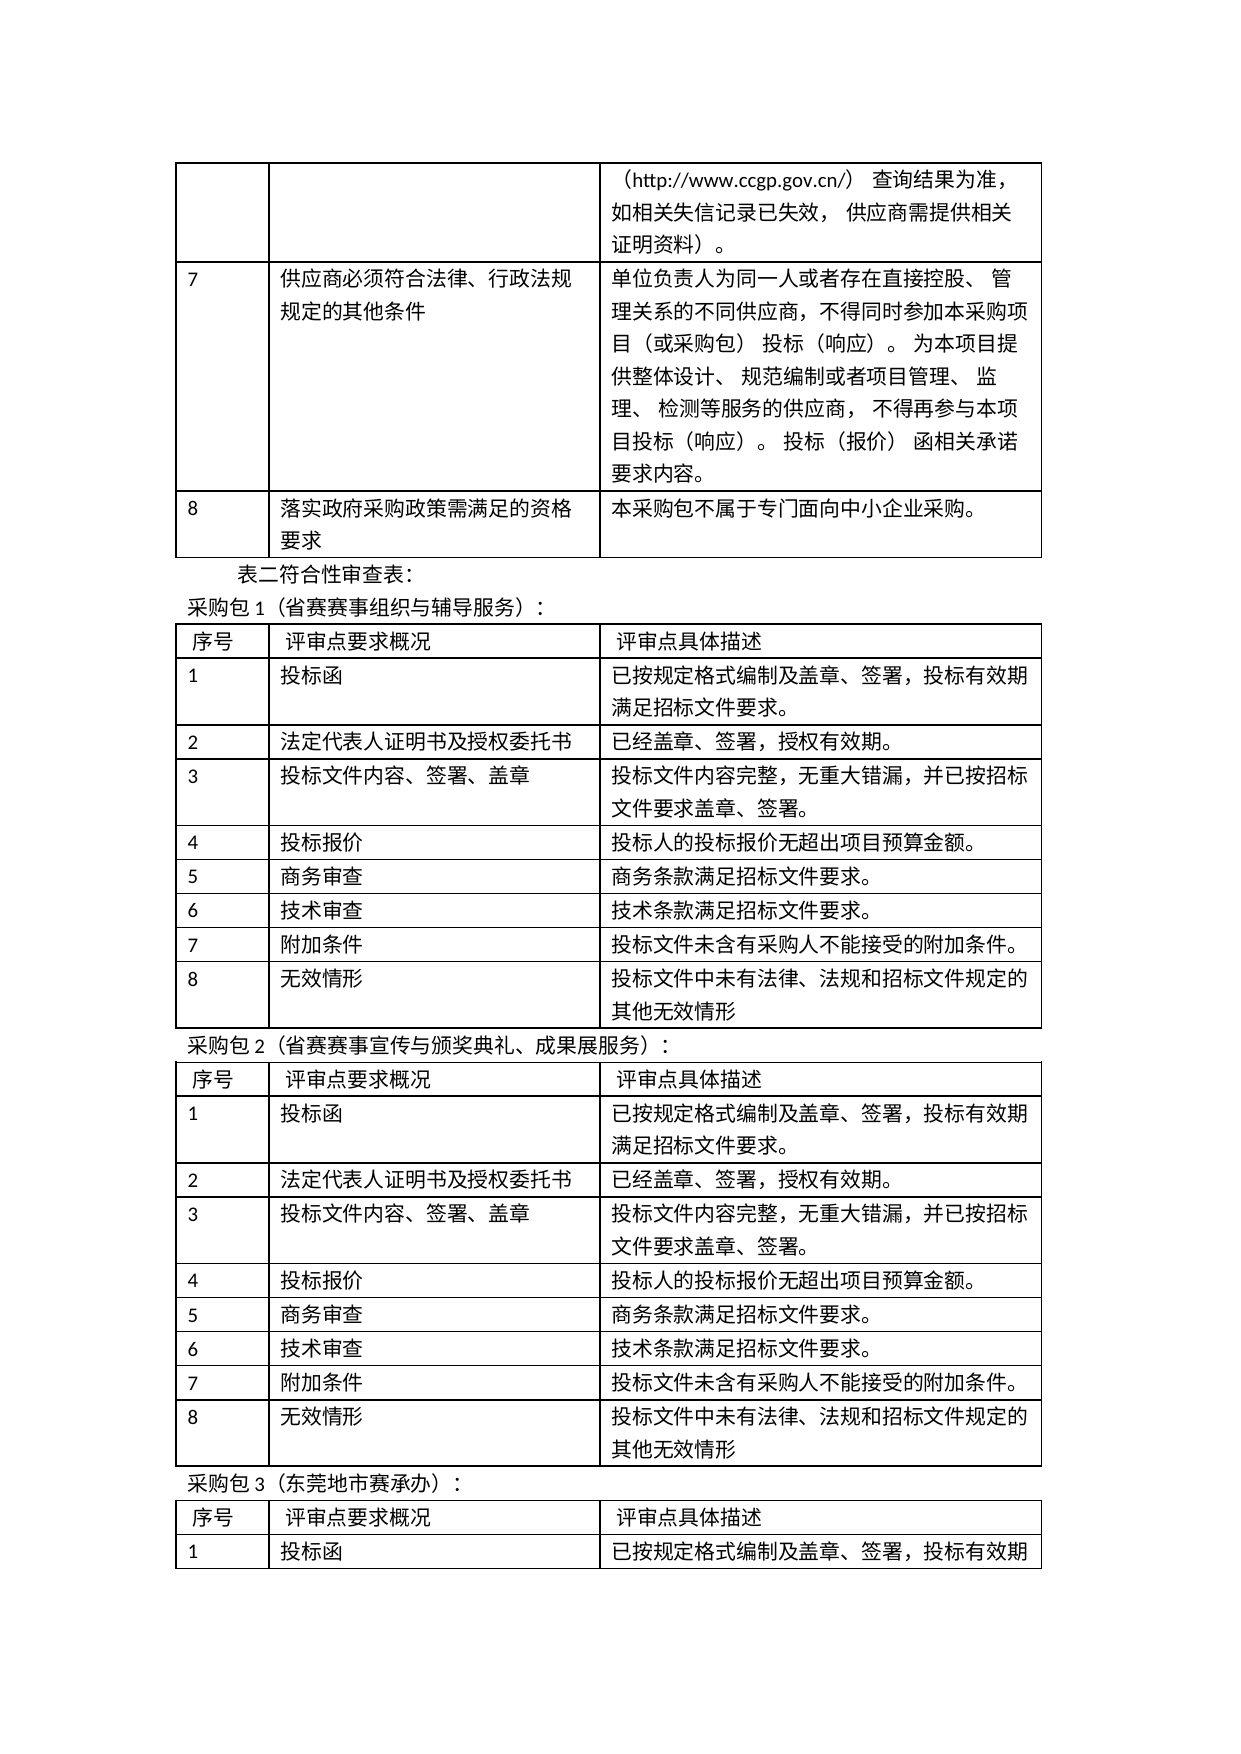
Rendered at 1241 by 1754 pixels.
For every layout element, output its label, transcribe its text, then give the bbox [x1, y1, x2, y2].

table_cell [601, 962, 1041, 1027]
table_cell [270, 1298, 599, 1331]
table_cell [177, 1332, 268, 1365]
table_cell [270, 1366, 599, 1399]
text 表二符合性审查表： [187, 558, 1053, 591]
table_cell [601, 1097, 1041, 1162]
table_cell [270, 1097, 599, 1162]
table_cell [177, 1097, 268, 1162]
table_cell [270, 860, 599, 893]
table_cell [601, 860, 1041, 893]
text 采购包2（省赛赛事宣传与颁奖典礼、成果展服务）： [187, 1029, 1053, 1061]
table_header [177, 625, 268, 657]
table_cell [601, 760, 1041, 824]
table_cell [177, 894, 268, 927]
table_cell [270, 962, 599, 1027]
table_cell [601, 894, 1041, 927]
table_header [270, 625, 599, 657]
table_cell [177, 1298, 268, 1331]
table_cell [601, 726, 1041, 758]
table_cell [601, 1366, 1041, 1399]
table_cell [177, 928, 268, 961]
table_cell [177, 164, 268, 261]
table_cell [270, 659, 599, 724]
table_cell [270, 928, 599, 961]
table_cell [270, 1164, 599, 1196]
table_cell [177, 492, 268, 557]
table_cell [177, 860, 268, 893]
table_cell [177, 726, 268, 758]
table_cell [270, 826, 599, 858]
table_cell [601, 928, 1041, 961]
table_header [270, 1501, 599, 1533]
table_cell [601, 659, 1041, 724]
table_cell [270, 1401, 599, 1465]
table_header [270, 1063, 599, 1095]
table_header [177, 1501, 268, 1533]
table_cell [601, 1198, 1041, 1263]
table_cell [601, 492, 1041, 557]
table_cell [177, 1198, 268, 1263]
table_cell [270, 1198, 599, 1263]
text 采购包3（东莞地市赛承办）： [187, 1467, 1053, 1499]
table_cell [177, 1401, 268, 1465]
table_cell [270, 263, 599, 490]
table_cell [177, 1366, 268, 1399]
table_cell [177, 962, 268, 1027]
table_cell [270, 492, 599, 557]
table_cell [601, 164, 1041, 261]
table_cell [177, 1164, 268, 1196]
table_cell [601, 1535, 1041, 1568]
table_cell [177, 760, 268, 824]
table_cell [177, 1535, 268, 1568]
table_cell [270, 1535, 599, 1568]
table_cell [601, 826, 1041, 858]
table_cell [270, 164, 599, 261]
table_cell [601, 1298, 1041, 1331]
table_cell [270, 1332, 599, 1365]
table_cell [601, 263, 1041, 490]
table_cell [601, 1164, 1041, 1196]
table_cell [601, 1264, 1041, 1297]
text 采购包1（省赛赛事组织与辅导服务）： [187, 591, 1053, 623]
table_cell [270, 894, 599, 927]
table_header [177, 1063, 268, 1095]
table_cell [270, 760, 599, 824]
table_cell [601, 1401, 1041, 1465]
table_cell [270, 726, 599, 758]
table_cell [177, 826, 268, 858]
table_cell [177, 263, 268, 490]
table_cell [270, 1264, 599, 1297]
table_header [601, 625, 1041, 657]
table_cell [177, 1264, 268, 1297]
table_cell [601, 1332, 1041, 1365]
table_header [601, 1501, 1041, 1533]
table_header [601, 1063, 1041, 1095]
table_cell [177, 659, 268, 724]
